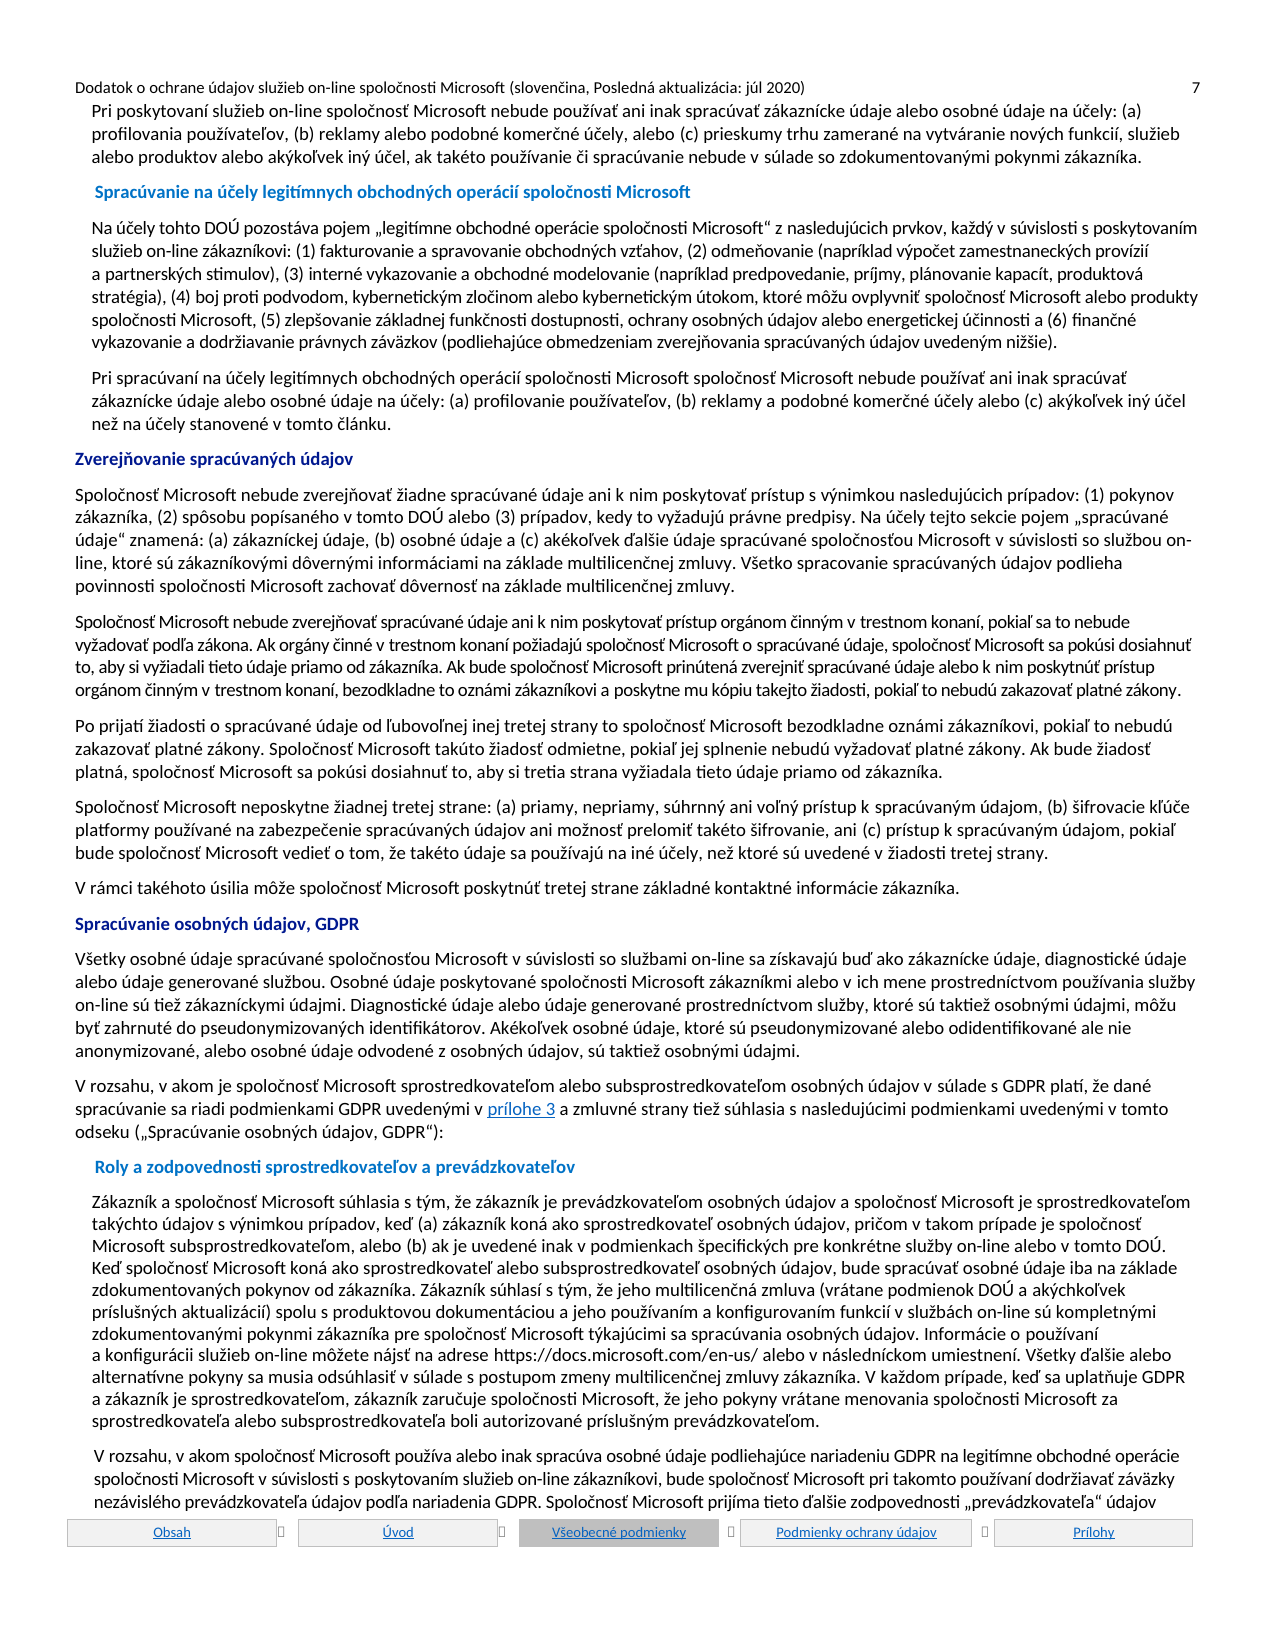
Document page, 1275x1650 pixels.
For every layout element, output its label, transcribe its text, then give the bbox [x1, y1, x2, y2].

subtitle Zverejňovanie spracúvaných údajov [75, 447, 1200, 470]
list Zákazník a spoločnosť Microsoft súhlasia s tým, že zákazník je prevádzkovateľom osobných údajov a spoločnosť Microsoft je sprostredkovateľom takýchto údajov s výnimkou prípadov, keď (a) zákazník koná ako sprostredkovateľ osobných údajov, pričom v takom prípade je spoločnosť Microsoft subsprostredkovateľom, alebo (b) ak je uvedené inak v podmienkach špecifických pre konkrétne služby on-line alebo v tomto DOÚ. Keď spoločnosť Microsoft koná ako sprostredkovateľ alebo subsprostredkovateľ osobných údajov, bude spracúvať osobné údaje iba na základe zdokumentovaných pokynov od zákazníka. Zákazník súhlasí s tým, že jeho multilicenčná zmluva (vrátane podmienok DOÚ a akýchkoľvek príslušných aktualizácií) spolu s produktovou dokumentáciou a jeho používaním a konfigurovaním funkcií v službách on-line sú kompletnými zdokumentovanými pokynmi zákazníka pre spoločnosť Microsoft týkajúcimi sa spracúvania osobných údajov. Informácie o používaní a konfigurácii služieb on-line môžete nájsť na adrese https://docs.microsoft.com/en-us/ alebo v následníckom umiestnení. Všetky ďalšie alebo alternatívne pokyny sa musia odsúhlasiť v súlade s postupom zmeny multilicenčnej zmluvy zákazníka. V každom prípade, keď sa uplatňuje GDPR a zákazník je sprostredkovateľom, zákazník zaručuje spoločnosti Microsoft, že jeho pokyny vrátane menovania spoločnosti Microsoft za sprostredkovateľa alebo subsprostredkovateľa boli autorizované príslušným prevádzkovateľom. [92, 1191, 1200, 1432]
list Pri poskytovaní služieb on-line spoločnosť Microsoft nebude používať ani inak spracúvať zákaznícke údaje alebo osobné údaje na účely: (a) profilovania používateľov, (b) reklamy alebo podobné komerčné účely, alebo (c) prieskumy trhu zamerané na vytváranie nových funkcií, služieb alebo produktov alebo akýkoľvek iný účel, ak takéto používanie či spracúvanie nebude v súlade so zdokumentovanými pokynmi zákazníka. [91, 99, 1200, 168]
list V rámci takéhoto úsilia môže spoločnosť Microsoft poskytnúť tretej strane základné kontaktné informácie zákazníka. [75, 877, 1200, 899]
list Všetky osobné údaje spracúvané spoločnosťou Microsoft v súvislosti so službami on-line sa získavajú buď ako zákaznícke údaje, diagnostické údaje alebo údaje generované službou. Osobné údaje poskytované spoločnosti Microsoft zákazníkmi alebo v ich mene prostredníctvom používania služby on-line sú tiež zákazníckymi údajmi. Diagnostické údaje alebo údaje generované prostredníctvom služby, ktoré sú taktiež osobnými údajmi, môžu byť zahrnuté do pseudonymizovaných identifikátorov. Akékoľvek osobné údaje, ktoré sú pseudonymizované alebo odidentifikované ale nie anonymizované, alebo osobné údaje odvodené z osobných údajov, sú taktiež osobnými údajmi. [75, 947, 1200, 1062]
list Po prijatí žiadosti o spracúvané údaje od ľubovoľnej inej tretej strany to spoločnosť Microsoft bezodkladne oznámi zákazníkovi, pokiaľ to nebudú zakazovať platné zákony. Spoločnosť Microsoft takúto žiadosť odmietne, pokiaľ jej splnenie nebudú vyžadovať platné zákony. Ak bude žiadosť platná, spoločnosť Microsoft sa pokúsi dosiahnuť to, aby si tretia strana vyžiadala tieto údaje priamo od zákazníka. [75, 714, 1200, 783]
list Spracúvanie na účely legitímnych obchodných operácií spoločnosti Microsoft [94, 181, 1200, 204]
list Spoločnosť Microsoft nebude zverejňovať spracúvané údaje ani k nim poskytovať prístup orgánom činným v trestnom konaní, pokiaľ sa to nebude vyžadovať podľa zákona. Ak orgány činné v trestnom konaní požiadajú spoločnosť Microsoft o spracúvané údaje, spoločnosť Microsoft sa pokúsi dosiahnuť to, aby si vyžiadali tieto údaje priamo od zákazníka. Ak bude spoločnosť Microsoft prinútená zverejniť spracúvané údaje alebo k nim poskytnúť prístup orgánom činným v trestnom konaní, bezodkladne to oznámi zákazníkovi a poskytne mu kópiu takejto žiadosti, pokiaľ to nebudú zakazovať platné zákony. [75, 610, 1200, 702]
list Na účely tohto DOÚ pozostáva pojem „legitímne obchodné operácie spoločnosti Microsoft“ z nasledujúcich prvkov, každý v súvislosti s poskytovaním služieb on-line zákazníkovi: (1) fakturovanie a spravovanie obchodných vzťahov, (2) odmeňovanie (napríklad výpočet zamestnaneckých provízií a partnerských stimulov), (3) interné vykazovanie a obchodné modelovanie (napríklad predpovedanie, príjmy, plánovanie kapacít, produktová stratégia), (4) boj proti podvodom, kybernetickým zločinom alebo kybernetickým útokom, ktoré môžu ovplyvniť spoločnosť Microsoft alebo produkty spoločnosti Microsoft, (5) zlepšovanie základnej funkčnosti dostupnosti, ochrany osobných údajov alebo energetickej účinnosti a (6) finančné vykazovanie a dodržiavanie právnych záväzkov (podliehajúce obmedzeniam zverejňovania spracúvaných údajov uvedeným nižšie). [91, 216, 1200, 354]
subtitle Spracúvanie osobných údajov, GDPR [75, 912, 1200, 935]
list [94, 1444, 1200, 1513]
list Roly a zodpovednosti sprostredkovateľov a prevádzkovateľov [94, 1156, 1200, 1179]
list Spoločnosť Microsoft nebude zverejňovať žiadne spracúvané údaje ani k nim poskytovať prístup s výnimkou nasledujúcich prípadov: (1) pokynov zákazníka, (2) spôsobu popísaného v tomto DOÚ alebo (3) prípadov, kedy to vyžadujú právne predpisy. Na účely tejto sekcie pojem „spracúvané údaje“ znamená: (a) zákazníckej údaje, (b) osobné údaje a (c) akékoľvek ďalšie údaje spracúvané spoločnosťou Microsoft v súvislosti so službou on­line, ktoré sú zákazníkovými dôvernými informáciami na základe multilicenčnej zmluvy. Všetko spracovanie spracúvaných údajov podlieha povinnosti spoločnosti Microsoft zachovať dôvernosť na základe multilicenčnej zmluvy. [75, 483, 1200, 597]
list Spoločnosť Microsoft neposkytne žiadnej tretej strane: (a) priamy, nepriamy, súhrnný ani voľný prístup k spracúvaným údajom, (b) šifrovacie kľúče platformy používané na zabezpečenie spracúvaných údajov ani možnosť prelomiť takéto šifrovanie, ani (c) prístup k spracúvaným údajom, pokiaľ bude spoločnosť Microsoft vedieť o tom, že takéto údaje sa používajú na iné účely, než ktoré sú uvedené v žiadosti tretej strany. [75, 795, 1200, 864]
list Pri spracúvaní na účely legitímnych obchodných operácií spoločnosti Microsoft spoločnosť Microsoft nebude používať ani inak spracúvať zákaznícke údaje alebo osobné údaje na účely: (a) profilovanie používateľov, (b) reklamy a podobné komerčné účely alebo (c) akýkoľvek iný účel než na účely stanovené v tomto článku. [91, 366, 1200, 435]
list V rozsahu, v akom je spoločnosť Microsoft sprostredkovateľom alebo subsprostredkovateľom osobných údajov v súlade s GDPR platí, že dané spracúvanie sa riadi podmienkami GDPR uvedenými v prílohe 3 a zmluvné strany tiež súhlasia s nasledujúcimi podmienkami uvedenými v tomto odseku („Spracúvanie osobných údajov, GDPR“): [75, 1074, 1200, 1143]
